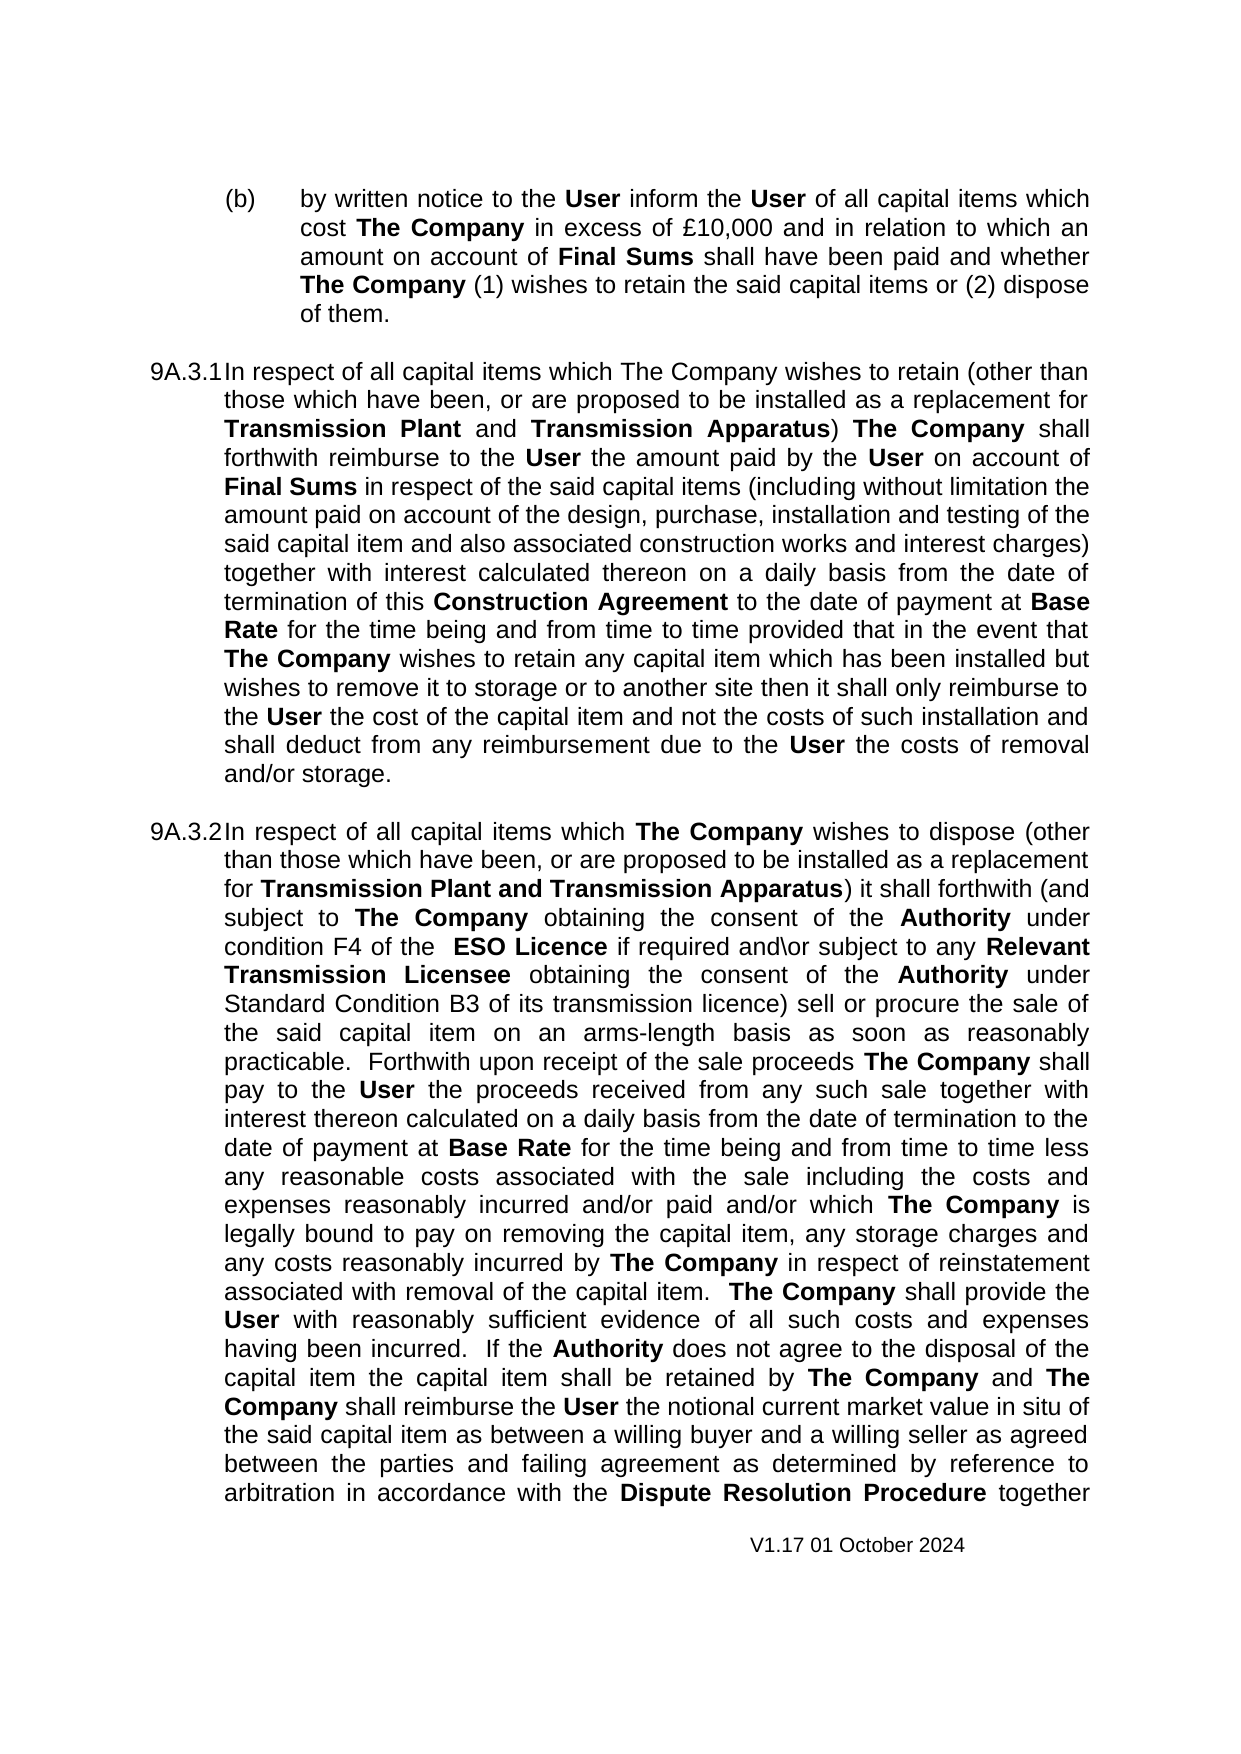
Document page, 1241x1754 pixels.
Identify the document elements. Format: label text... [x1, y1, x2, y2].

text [150, 817, 1090, 1507]
text (b) by written notice to the User inform the User of all capital items which cost The Company in excess of £10,000 and in relation to which an amount on account of Final Sums shall have been paid and whether The Company (1) wishes to retain the said capital items or (2) dispose of them. [225, 184, 1090, 328]
text 9A.3.1 In respect of all capital items which The Company wishes to retain (other than those which have been, or are proposed to be installed as a replacement for Transmission Plant and Transmission Apparatus) The Company shall forthwith reimburse to the User the amount paid by the User on account of Final Sums in respect of the said capital items (including without limitation the amount paid on account of the design, purchase, installation and testing of the said capital item and also associated construction works and interest charges) together with interest calculated thereon on a daily basis from the date of termination of this Construction Agreement to the date of payment at Base Rate for the time being and from time to time provided that in the event that The Company wishes to retain any capital item which has been installed but wishes to remove it to storage or to another site then it shall only reimburse to the User the cost of the capital item and not the costs of such installation and shall deduct from any reimbursement due to the User the costs of removal and/or storage. [150, 357, 1090, 788]
